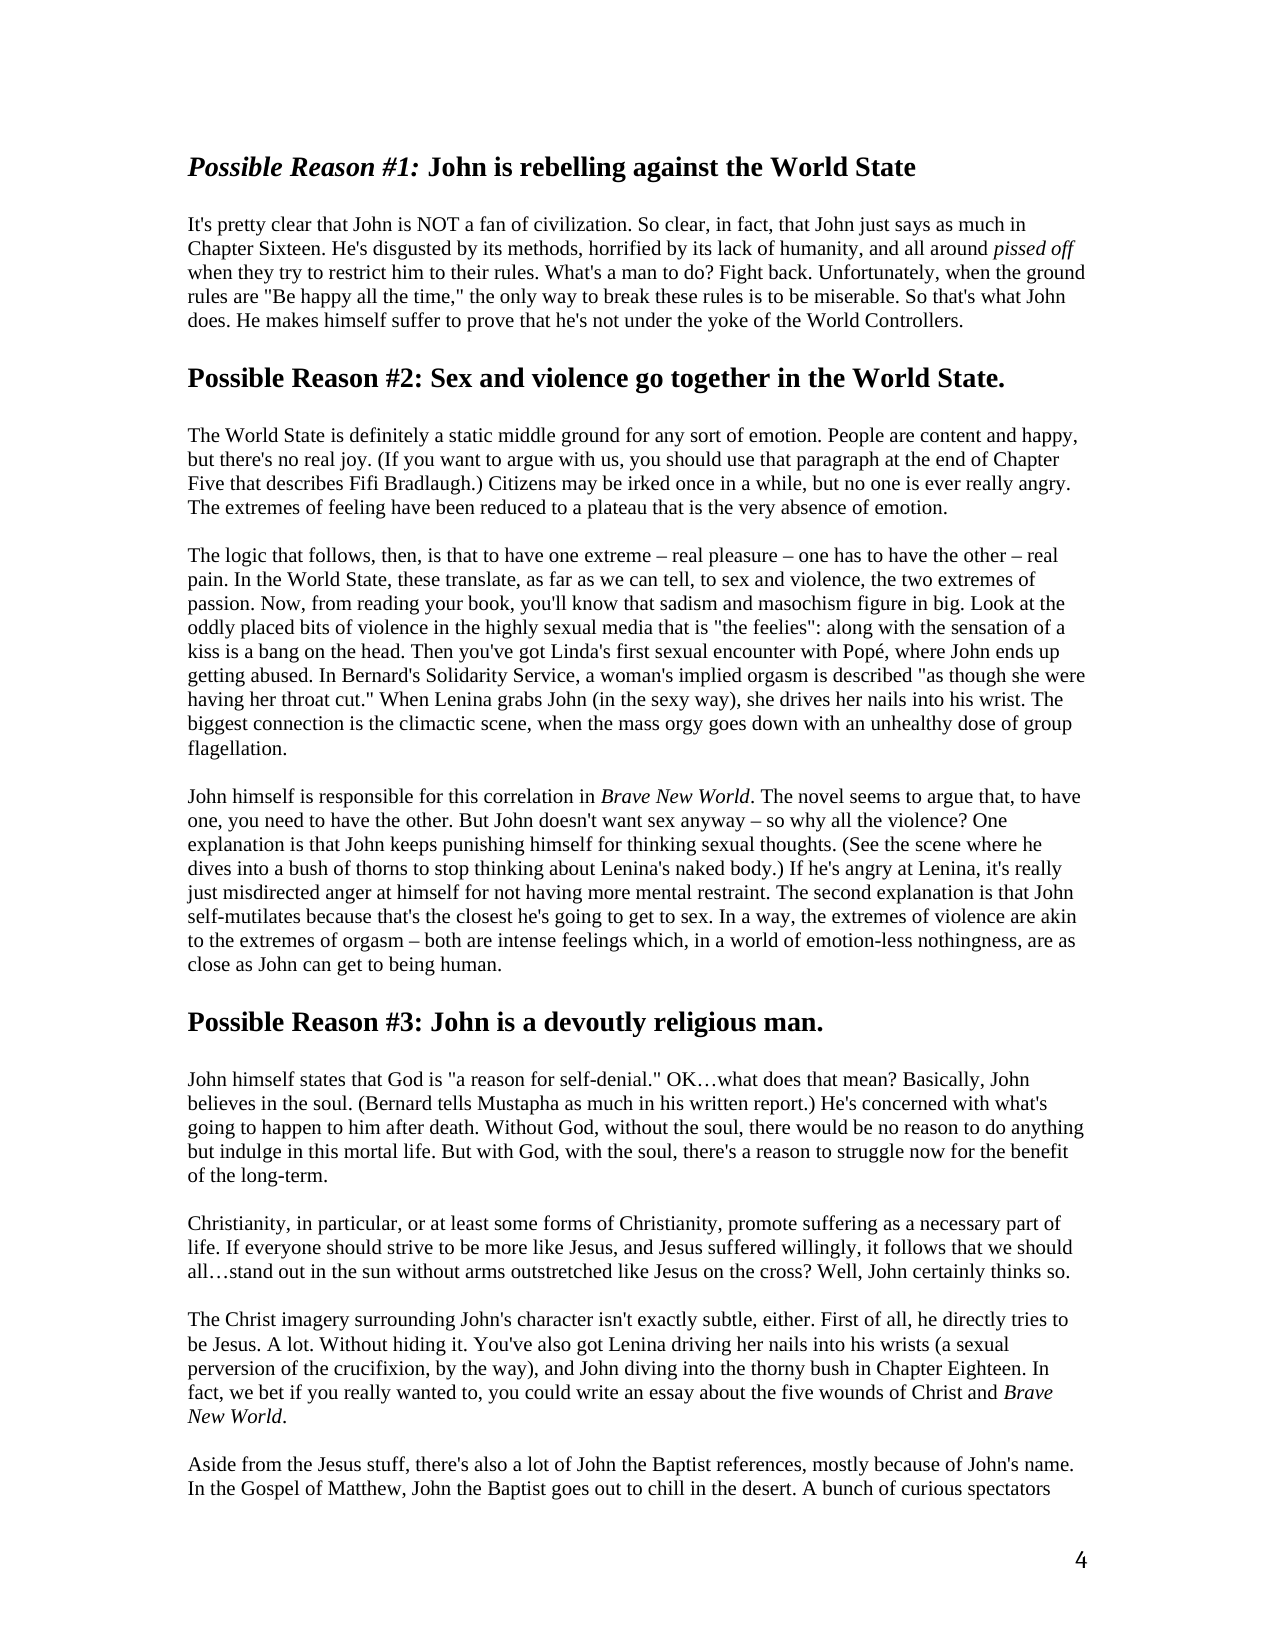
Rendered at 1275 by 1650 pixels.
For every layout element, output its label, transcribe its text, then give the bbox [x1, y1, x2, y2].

text The World State is definitely a static middle ground for any sort of emotion. People are content and happy, but there's no real joy. (If you want to argue with us, you should use that paragraph at the end of Chapter Five that describes Fifi Bradlaugh.) Citizens may be irked once in a while, but no one is ever really angry. The extremes of feeling have been reduced to a plateau that is the very absence of emotion. The logic that follows, then, is that to have one extreme – real pleasure – one has to have the other – real pain. In the World State, these translate, as far as we can tell, to sex and violence, the two extremes of passion. Now, from reading your book, you'll know that sadism and masochism figure in big. Look at the oddly placed bits of violence in the highly sexual media that is "the feelies": along with the sensation of a kiss is a bang on the head. Then you've got Linda's first sexual encounter with Popé, where John ends up getting abused. In Bernard's Solidarity Service, a woman's implied orgasm is described "as though she were having her throat cut." When Lenina grabs John (in the sexy way), she drives her nails into his wrist. The biggest connection is the climactic scene, when the mass orgy goes down with an unhealthy dose of group flagellation. John himself is responsible for this correlation in Brave New World. The novel seems to argue that, to have one, you need to have the other. But John doesn't want sex anyway – so why all the violence? One explanation is that John keeps punishing himself for thinking sexual thoughts. (See the scene where he dives into a bush of thorns to stop thinking about Lenina's naked body.) If he's angry at Lenina, it's really just misdirected anger at himself for not having more mental restraint. The second explanation is that John self-mutilates because that's the closest he's going to get to sex. In a way, the extremes of violence are akin to the extremes of orgasm – both are intense feelings which, in a world of emotion-less nothingness, are as close as John can get to being human. [187, 423, 1087, 976]
text Possible Reason #3: John is a devoutly religious man. [187, 1005, 1087, 1038]
text Possible Reason #1: John is rebelling against the World State [187, 150, 1087, 182]
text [187, 1067, 1087, 1500]
text Possible Reason #2: Sex and violence go together in the World State. [187, 361, 1087, 393]
text It's pretty clear that John is NOT a fan of civilization. So clear, in fact, that John just says as much in Chapter Sixteen. He's disgusted by its methods, horrified by its lack of humanity, and all around pissed off when they try to restrict him to their rules. What's a man to do? Fight back. Unfortunately, when the ground rules are "Be happy all the time," the only way to break these rules is to be miserable. So that's what John does. He makes himself suffer to prove that he's not under the yoke of the World Controllers. [187, 212, 1087, 332]
